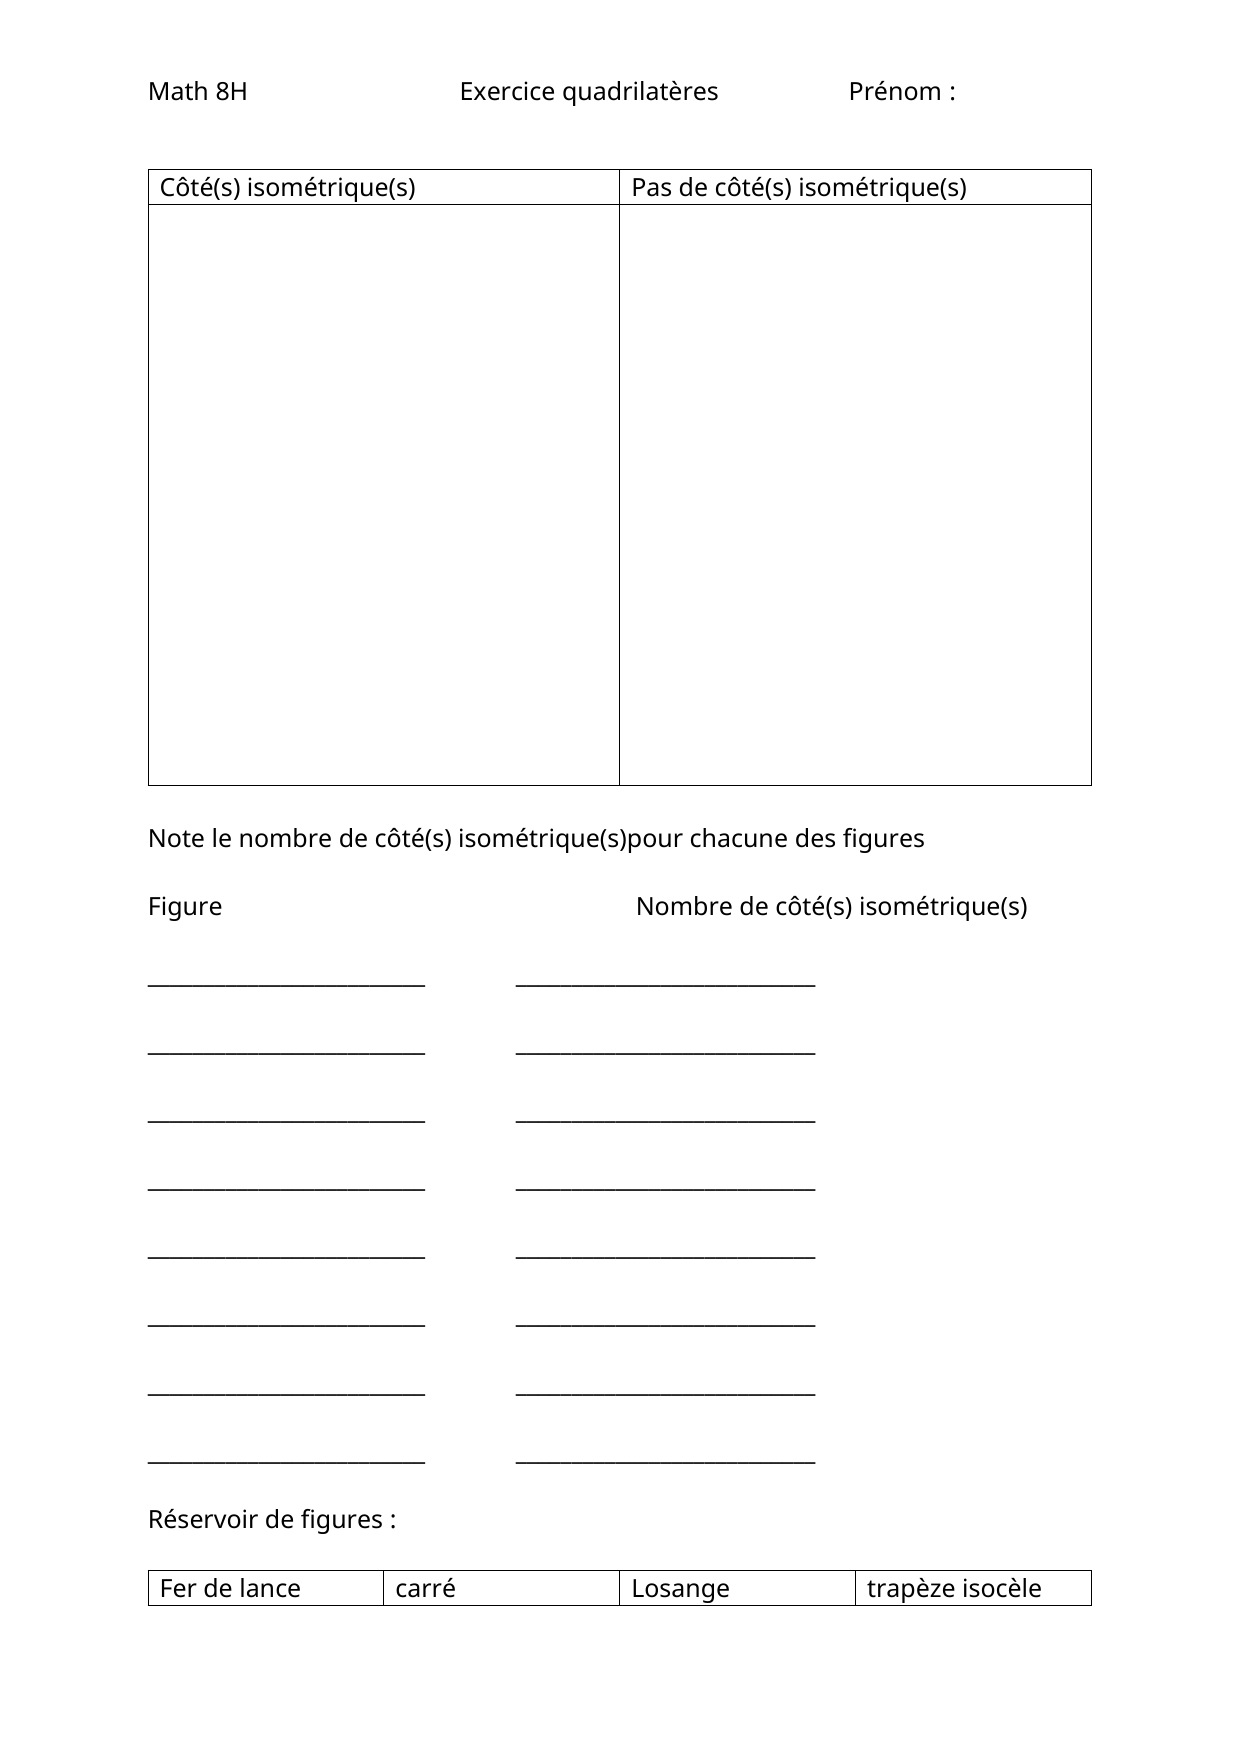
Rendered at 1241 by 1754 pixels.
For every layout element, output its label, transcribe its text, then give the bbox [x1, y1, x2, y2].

text Figure Nombre de côté(s) isométrique(s) [148, 888, 1093, 922]
text _________________________ ___________________________ [148, 1365, 1093, 1399]
text _________________________ ___________________________ [148, 1025, 1093, 1059]
text _________________________ ___________________________ [148, 1297, 1093, 1331]
table_header Fer de lance [149, 1571, 383, 1605]
text _________________________ ___________________________ [148, 1093, 1093, 1127]
text Note le nombre de côté(s) isométrique(s)pour chacune des figures [148, 820, 1093, 854]
text _________________________ ___________________________ [148, 957, 1093, 991]
table_header Côté(s) isométrique(s) [149, 170, 619, 204]
text _________________________ ___________________________ [148, 1229, 1093, 1263]
table_header carré [384, 1571, 619, 1605]
table_header Pas de côté(s) isométrique(s) [620, 170, 1091, 204]
table_cell [149, 205, 619, 785]
text _________________________ ___________________________ [148, 1161, 1093, 1195]
text Réservoir de figures : [148, 1502, 1093, 1536]
table_cell [620, 205, 1091, 785]
table_header Losange [620, 1571, 855, 1605]
text _________________________ ___________________________ [148, 1433, 1093, 1467]
table_header trapèze isocèle [856, 1571, 1091, 1605]
